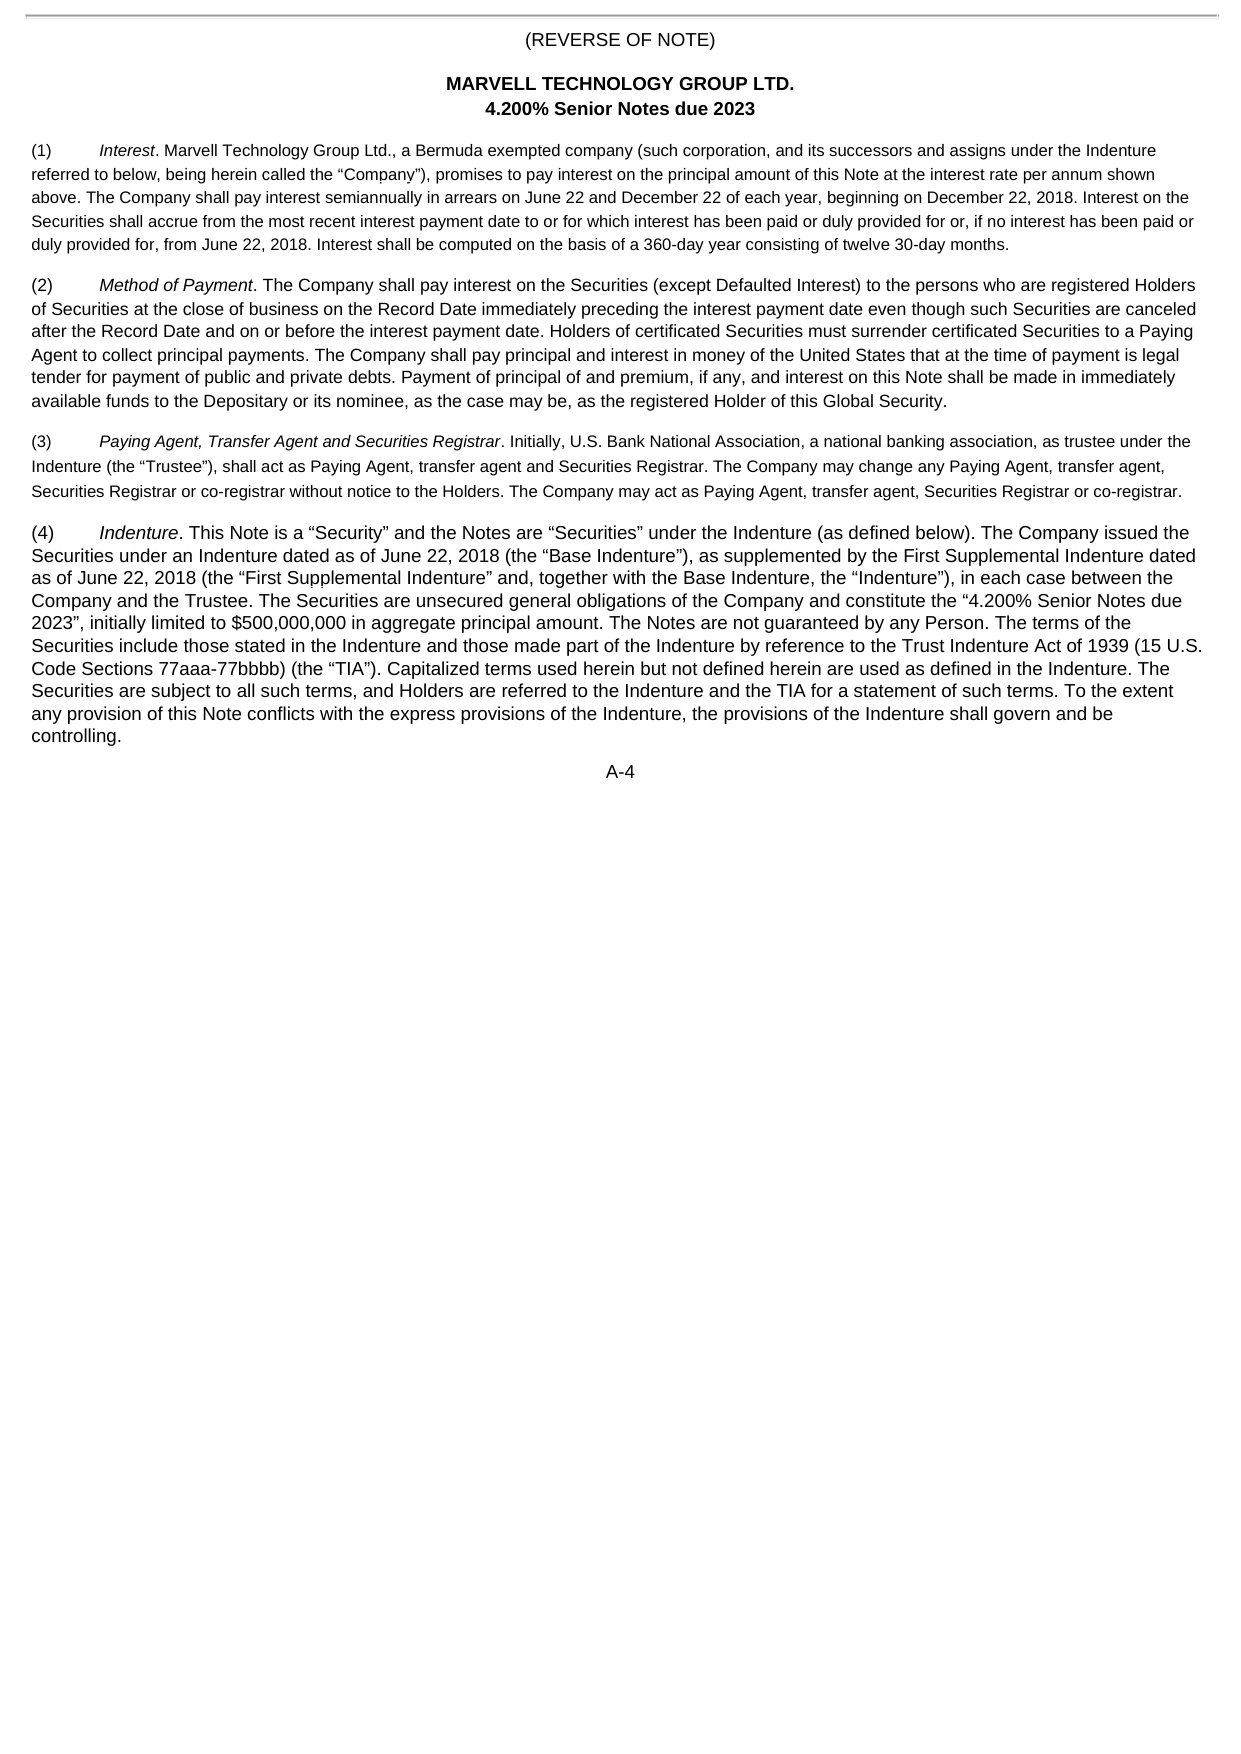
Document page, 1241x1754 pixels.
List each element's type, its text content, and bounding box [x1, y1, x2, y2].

picture [23, 14, 1220, 21]
text MARVELL TECHNOLOGY GROUP LTD. [31, 73, 1209, 95]
list Indenture. This Note is a “Security” and the Notes are “Securities” under the Indenture (as defined below). The Company issued the Securities under an Indenture dated as of June 22, 2018 (the “Base Indenture”), as supplemented by the First Supplemental Indenture dated as of June 22, 2018 (the “First Supplemental Indenture” and, together with the Base Indenture, the “Indenture”), in each case between the Company and the Trustee. The Securities are unsecured general obligations of the Company and constitute the “4.200% Senior Notes due 2023”, initially limited to $500,000,000 in aggregate principal amount. The Notes are not guaranteed by any Person. The terms of the Securities include those stated in the Indenture and those made part of the Indenture by reference to the Trust Indenture Act of 1939 (15 U.S. Code Sections 77aaa-77bbbb) (the “TIA”). Capitalized terms used herein but not defined herein are used as defined in the Indenture. The Securities are subject to all such terms, and Holders are referred to the Indenture and the TIA for a statement of such terms. To the extent any provision of this Note conflicts with the express provisions of the Indenture, the provisions of the Indenture shall govern and be controlling. [31, 522, 1209, 747]
list Interest. Marvell Technology Group Ltd., a Bermuda exempted company (such corporation, and its successors and assigns under the Indenture referred to below, being herein called the “Company”), promises to pay interest on the principal amount of this Note at the interest rate per annum shown above. The Company shall pay interest semiannually in arrears on June 22 and December 22 of each year, beginning on December 22, 2018. Interest on the Securities shall accrue from the most recent interest payment date to or for which interest has been paid or duly provided for or, if no interest has been paid or duly provided for, from June 22, 2018. Interest shall be computed on the basis of a 360-day year consisting of twelve 30-day months. [31, 141, 1209, 254]
text (REVERSE OF NOTE) [31, 28, 1209, 50]
text A-4 [31, 761, 1209, 783]
list Method of Payment. The Company shall pay interest on the Securities (except Defaulted Interest) to the persons who are registered Holders of Securities at the close of business on the Record Date immediately preceding the interest payment date even though such Securities are canceled after the Record Date and on or before the interest payment date. Holders of certificated Securities must surrender certificated Securities to a Paying Agent to collect principal payments. The Company shall pay principal and interest in money of the United States that at the time of payment is legal tender for payment of public and private debts. Payment of principal of and premium, if any, and interest on this Note shall be made in immediately available funds to the Depositary or its nominee, as the case may be, as the registered Holder of this Global Security. [31, 275, 1209, 411]
list Paying Agent, Transfer Agent and Securities Registrar. Initially, U.S. Bank National Association, a national banking association, as trustee under the Indenture (the “Trustee”), shall act as Paying Agent, transfer agent and Securities Registrar. The Company may change any Paying Agent, transfer agent, Securities Registrar or co-registrar without notice to the Holders. The Company may act as Paying Agent, transfer agent, Securities Registrar or co-registrar. [31, 432, 1209, 501]
text 4.200% Senior Notes due 2023 [31, 97, 1209, 119]
